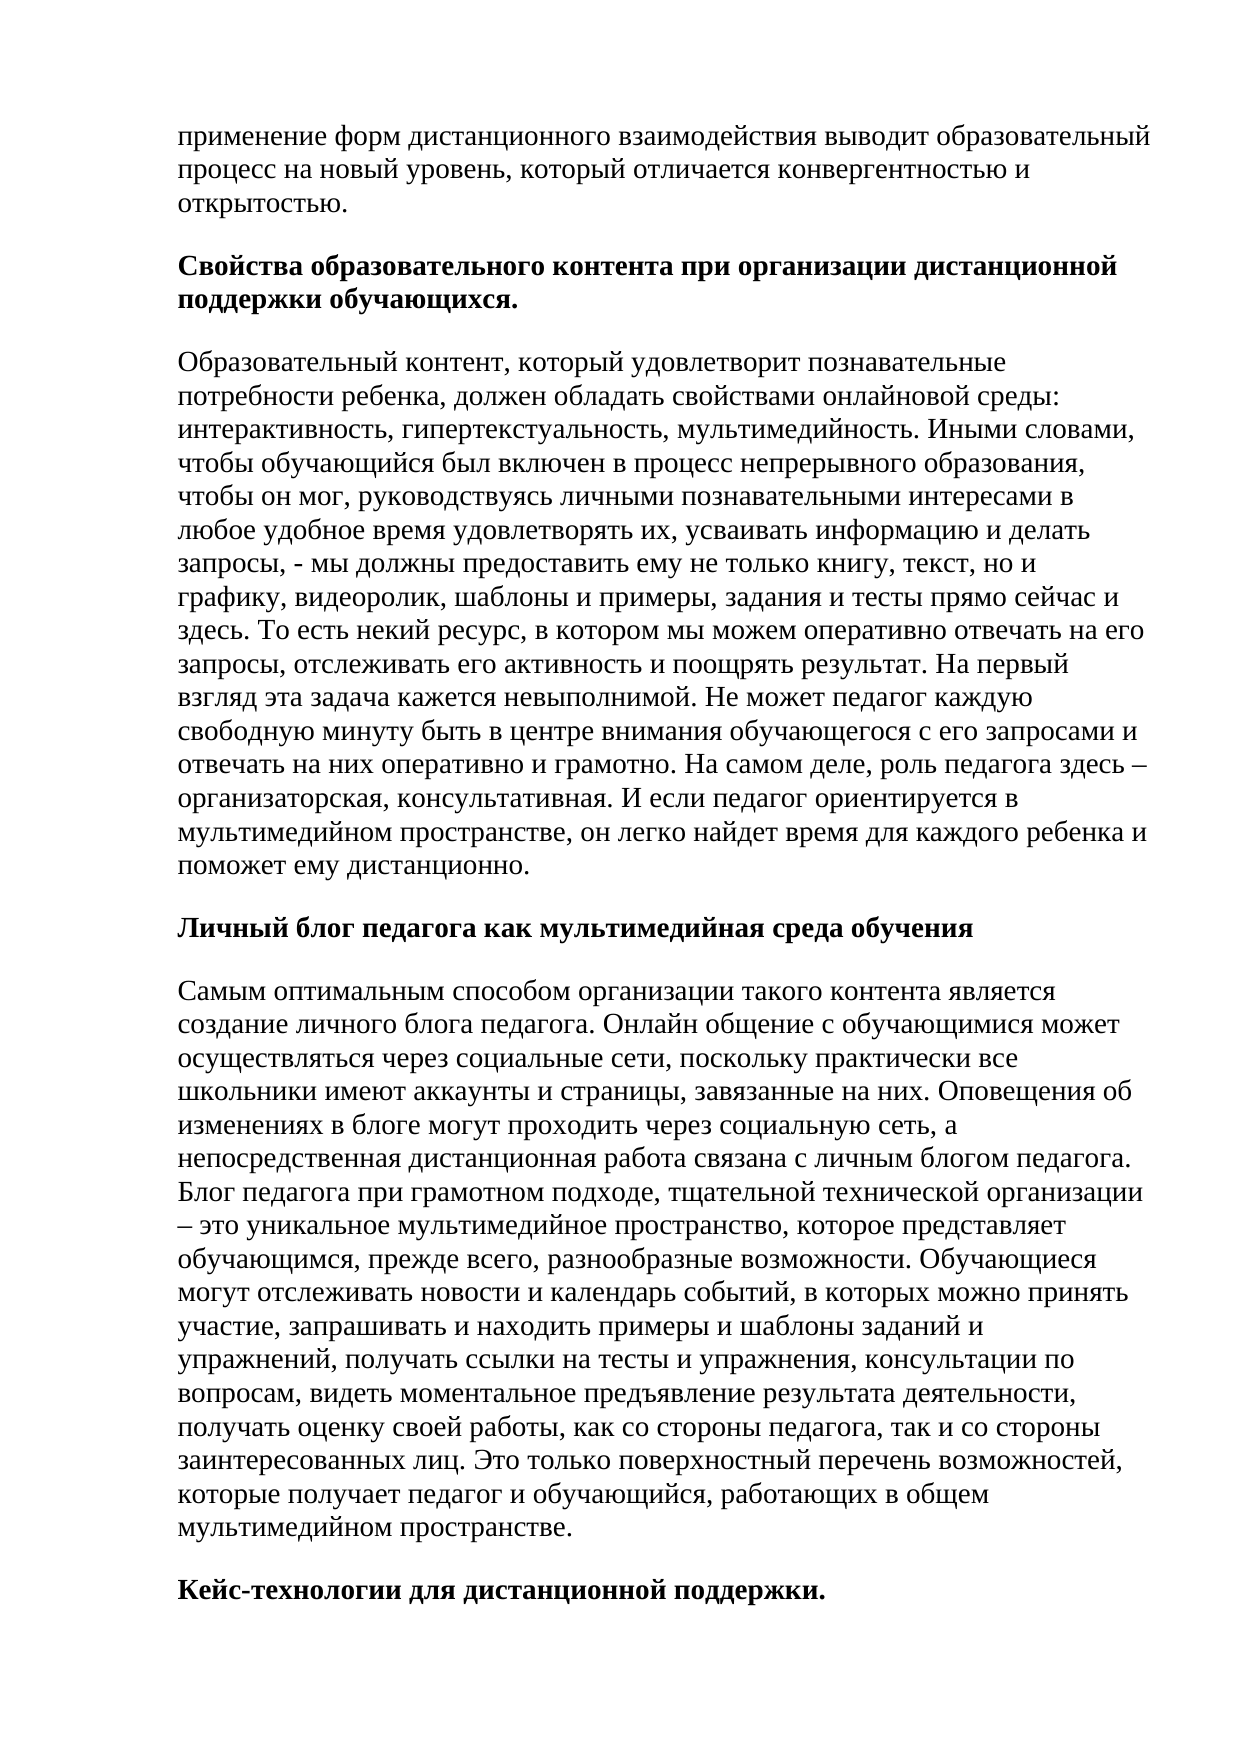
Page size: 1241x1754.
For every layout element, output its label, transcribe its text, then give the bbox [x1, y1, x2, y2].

text Личный блог педагога как мультимедийная среда обучения [177, 910, 1152, 943]
text Образовательный контент, который удовлетворит познавательные потребности ребенка, должен обладать свойствами онлайновой среды: интерактивность, гипертекстуальность, мультимедийность. Иными словами, чтобы обучающийся был включен в процесс непрерывного образования, чтобы он мог, руководствуясь личными познавательными интересами в любое удобное время удовлетворять их, усваивать информацию и делать запросы, - мы должны предоставить ему не только книгу, текст, но и графику, видеоролик, шаблоны и примеры, задания и тесты прямо сейчас и здесь. То есть некий ресурс, в котором мы можем оперативно отвечать на его запросы, отслеживать его активность и поощрять результат. На первый взгляд эта задача кажется невыполнимой. Не может педагог каждую свободную минуту быть в центре внимания обучающегося с его запросами и отвечать на них оперативно и грамотно. На самом деле, роль педагога здесь – организаторская, консультативная. И если педагог ориентируется в мультимедийном пространстве, он легко найдет время для каждого ребенка и поможет ему дистанционно. [177, 344, 1152, 881]
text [177, 118, 1152, 219]
text Свойства образовательного контента при организации дистанционной поддержки обучающихся. [177, 248, 1152, 315]
text Кейс-технологии для дистанционной поддержки. [177, 1572, 1152, 1606]
text Самым оптимальным способом организации такого контента является создание личного блога педагога. Онлайн общение с обучающимися может осуществляться через социальные сети, поскольку практически все школьники имеют аккаунты и страницы, завязанные на них. Оповещения об изменениях в блоге могут проходить через социальную сеть, а непосредственная дистанционная работа связана с личным блогом педагога. Блог педагога при грамотном подходе, тщательной технической организации – это уникальное мультимедийное пространство, которое представляет обучающимся, прежде всего, разнообразные возможности. Обучающиеся могут отслеживать новости и календарь событий, в которых можно принять участие, запрашивать и находить примеры и шаблоны заданий и упражнений, получать ссылки на тесты и упражнения, консультации по вопросам, видеть моментальное предъявление результата деятельности, получать оценку своей работы, как со стороны педагога, так и со стороны заинтересованных лиц. Это только поверхностный перечень возможностей, которые получает педагог и обучающийся, работающих в общем мультимедийном пространстве. [177, 973, 1152, 1543]
